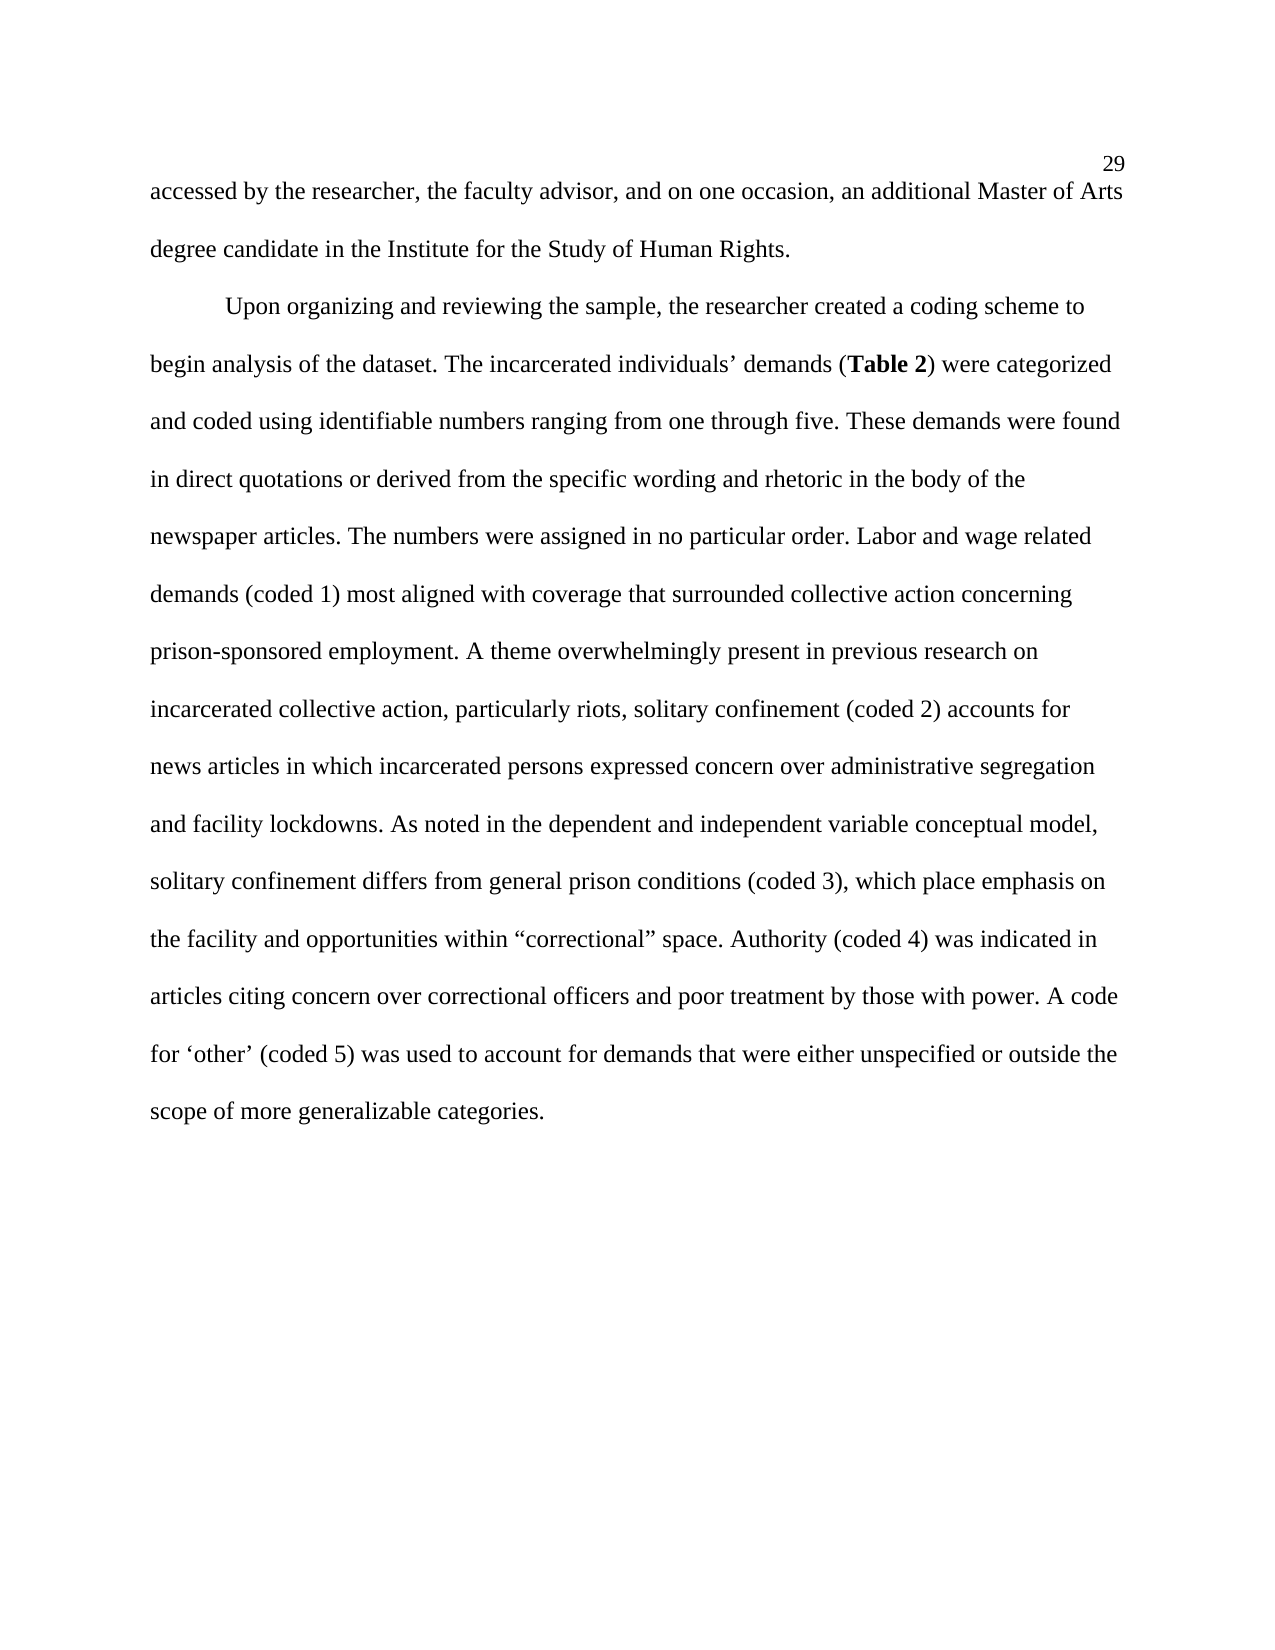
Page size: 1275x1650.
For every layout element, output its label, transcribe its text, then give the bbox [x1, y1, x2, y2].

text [150, 176, 1125, 263]
text Upon organizing and reviewing the sample, the researcher created a coding scheme to begin analysis of the dataset. The incarcerated individuals’ demands (Table 2) were categorized and coded using identifiable numbers ranging from one through five. These demands were found in direct quotations or derived from the specific wording and rhetoric in the body of the newspaper articles. The numbers were assigned in no particular order. Labor and wage related demands (coded 1) most aligned with coverage that surrounded collective action concerning prison-sponsored employment. A theme overwhelmingly present in previous research on incarcerated collective action, particularly riots, solitary confinement (coded 2) accounts for news articles in which incarcerated persons expressed concern over administrative segregation and facility lockdowns. As noted in the dependent and independent variable conceptual model, solitary confinement differs from general prison conditions (coded 3), which place emphasis on the facility and opportunities within “correctional” space. Authority (coded 4) was indicated in articles citing concern over correctional officers and poor treatment by those with power. A code for ‘other’ (coded 5) was used to account for demands that were either unspecified or outside the scope of more generalizable categories. [150, 291, 1125, 1125]
